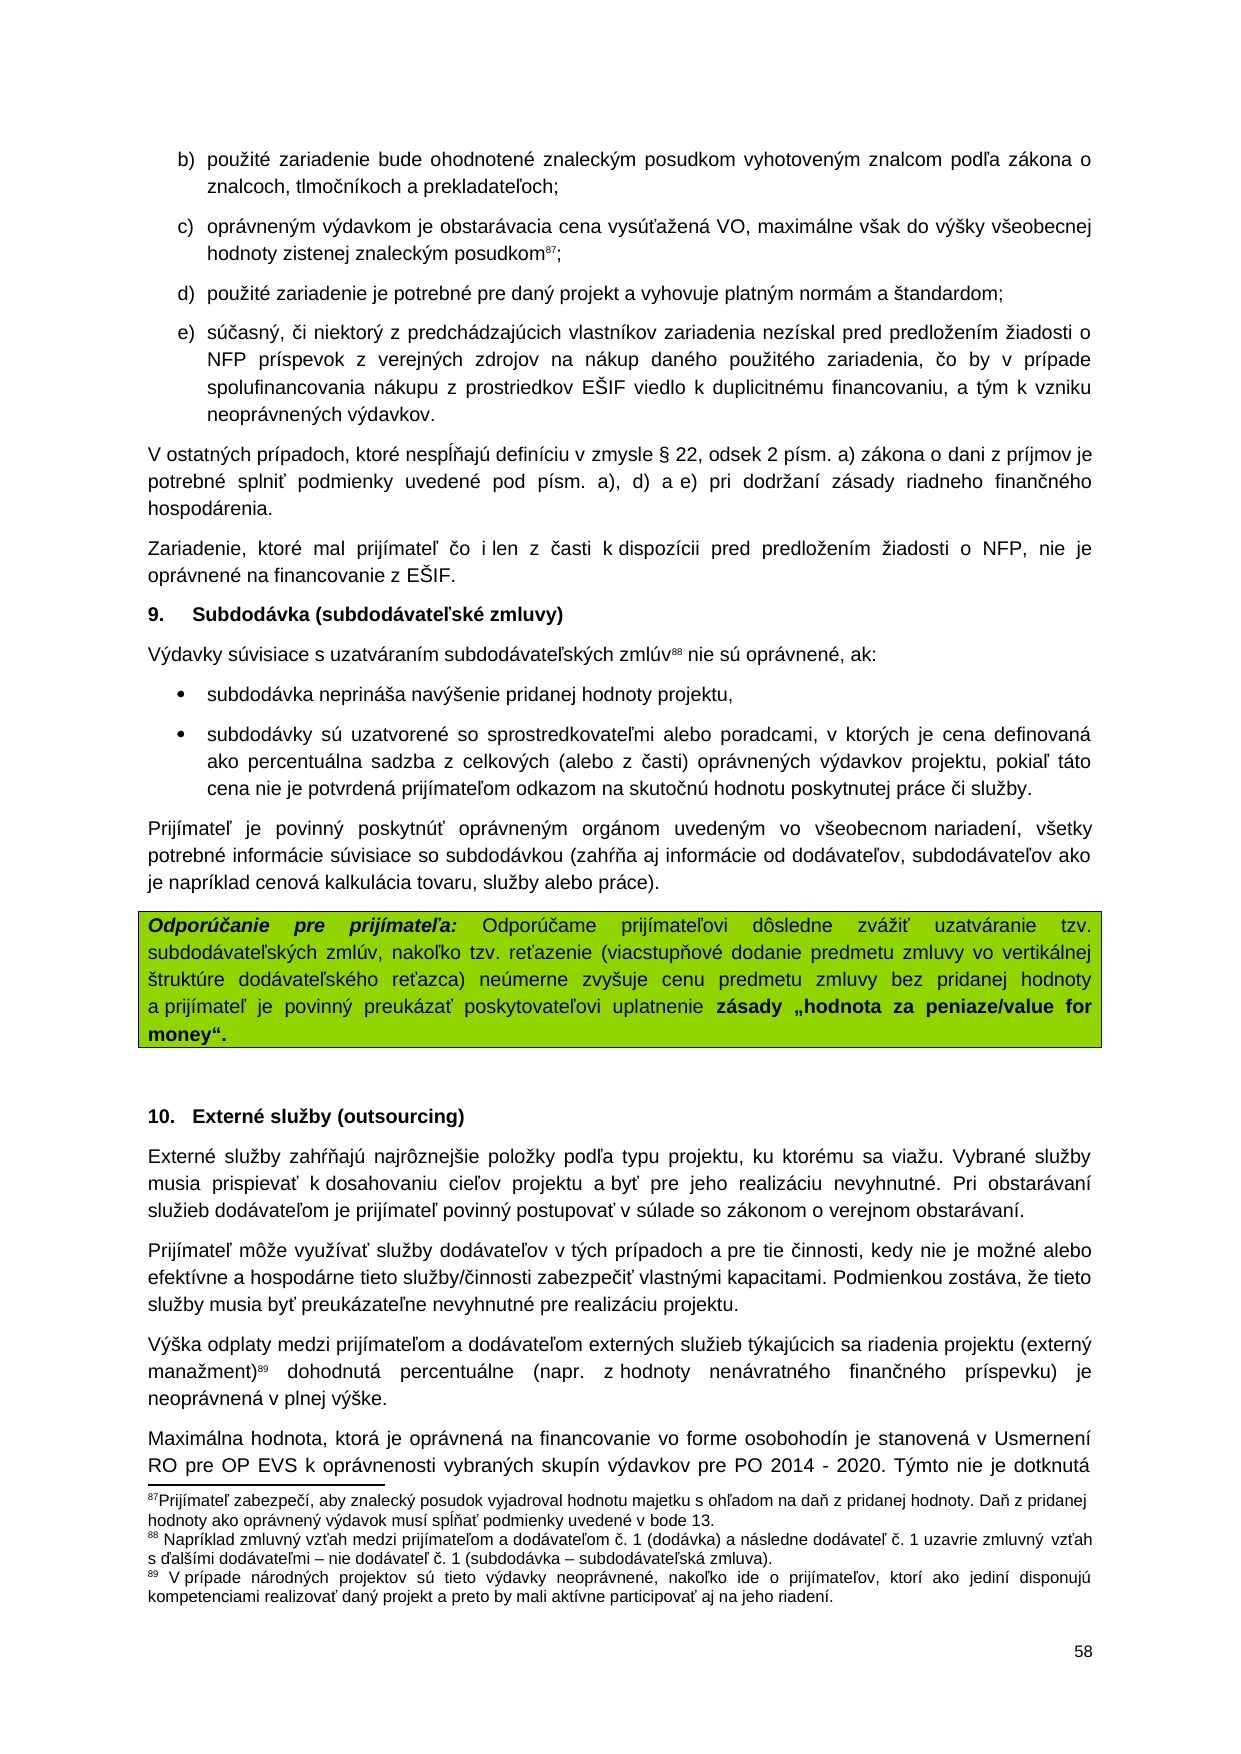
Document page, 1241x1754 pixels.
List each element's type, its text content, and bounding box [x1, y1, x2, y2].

text subdodávky sú uzatvorené so sprostredkovateľmi alebo poradcami, v ktorých je cena definovaná ako percentuálna sadzba z celkových (alebo z časti) oprávnených výdavkov projektu, pokiaľ táto cena nie je potvrdená prijímateľom odkazom na skutočnú hodnotu poskytnutej práce či služby. [177, 722, 1092, 800]
text Výdavky súvisiace s uzatváraním subdodávateľských zmlúv nie sú oprávnené, ak: [148, 643, 1092, 666]
text Zariadenie, ktoré mal prijímateľ čo i len z časti k dispozícii pred predložením žiadosti o NFP, nie je oprávnené na financovanie z EŠIF. [148, 536, 1092, 586]
list Externé služby (outsourcing) [148, 1105, 1092, 1128]
list použité zariadenie bude ohodnotené znaleckým posudkom vyhotoveným znalcom podľa zákona o znalcoch, tlmočníkoch a prekladateľoch; [177, 148, 1092, 198]
list súčasný, či niektorý z predchádzajúcich vlastníkov zariadenia nezískal pred predložením žiadosti o NFP príspevok z verejných zdrojov na nákup daného použitého zariadenia, čo by v prípade spolufinancovania nákupu z prostriedkov EŠIF viedlo k duplicitnému financovaniu, a tým k vzniku neoprávnených výdavkov. [177, 321, 1092, 425]
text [148, 1427, 1092, 1477]
text V ostatných prípadoch, ktoré nespĺňajú definíciu v zmysle § 22, odsek 2 písm. a) zákona o dani z príjmov je potrebné splniť podmienky uvedené pod písm. a), d) a e) pri dodržaní zásady riadneho finančného hospodárenia. [148, 442, 1092, 519]
text Externé služby zahŕňajú najrôznejšie položky podľa typu projektu, ku ktorému sa viažu. Vybrané služby musia prispievať k dosahovaniu cieľov projektu a byť pre jeho realizáciu nevyhnutné. Pri obstarávaní služieb dodávateľom je prijímateľ povinný postupovať v súlade so zákonom o verejnom obstarávaní. [148, 1145, 1092, 1222]
list Odporúčanie pre prijímateľa: Odporúčame prijímateľovi dôsledne zvážiť uzatváranie tzv. subdodávateľských zmlúv, nakoľko tzv. reťazenie (viacstupňové dodanie predmetu zmluvy vo vertikálnej štruktúre dodávateľského reťazca) neúmerne zvyšuje cenu predmetu zmluvy bez pridanej hodnoty a prijímateľ je povinný preukázať poskytovateľovi uplatnenie zásady „hodnota za peniaze/value for money“. [139, 912, 1101, 1047]
list použité zariadenie je potrebné pre daný projekt a vyhovuje platným normám a štandardom; [177, 281, 1092, 304]
text Prijímateľ môže využívať služby dodávateľov v tých prípadoch a pre tie činnosti, kedy nie je možné alebo efektívne a hospodárne tieto služby/činnosti zabezpečiť vlastnými kapacitami. Podmienkou zostáva, že tieto služby musia byť preukázateľne nevyhnutné pre realizáciu projektu. [148, 1239, 1092, 1316]
text subdodávka neprináša navýšenie pridanej hodnoty projektu, [177, 683, 1092, 706]
text Výška odplaty medzi prijímateľom a dodávateľom externých služieb týkajúcich sa riadenia projektu (externý manažment) dohodnutá percentuálne (napr. z hodnoty nenávratného finančného príspevku) je neoprávnená v plnej výške. [148, 1333, 1092, 1410]
list Subdodávka (subdodávateľské zmluvy) [148, 603, 1092, 626]
text Prijímateľ je povinný poskytnúť oprávneným orgánom uvedeným vo všeobecnom nariadení, všetky potrebné informácie súvisiace so subdodávkou (zahŕňa aj informácie od dodávateľov, subdodávateľov ako je napríklad cenová kalkulácia tovaru, služby alebo práce). [148, 817, 1092, 894]
list oprávneným výdavkom je obstarávacia cena vysúťažená VO, maximálne však do výšky všeobecnej hodnoty zistenej znaleckým posudkom; [177, 214, 1092, 264]
